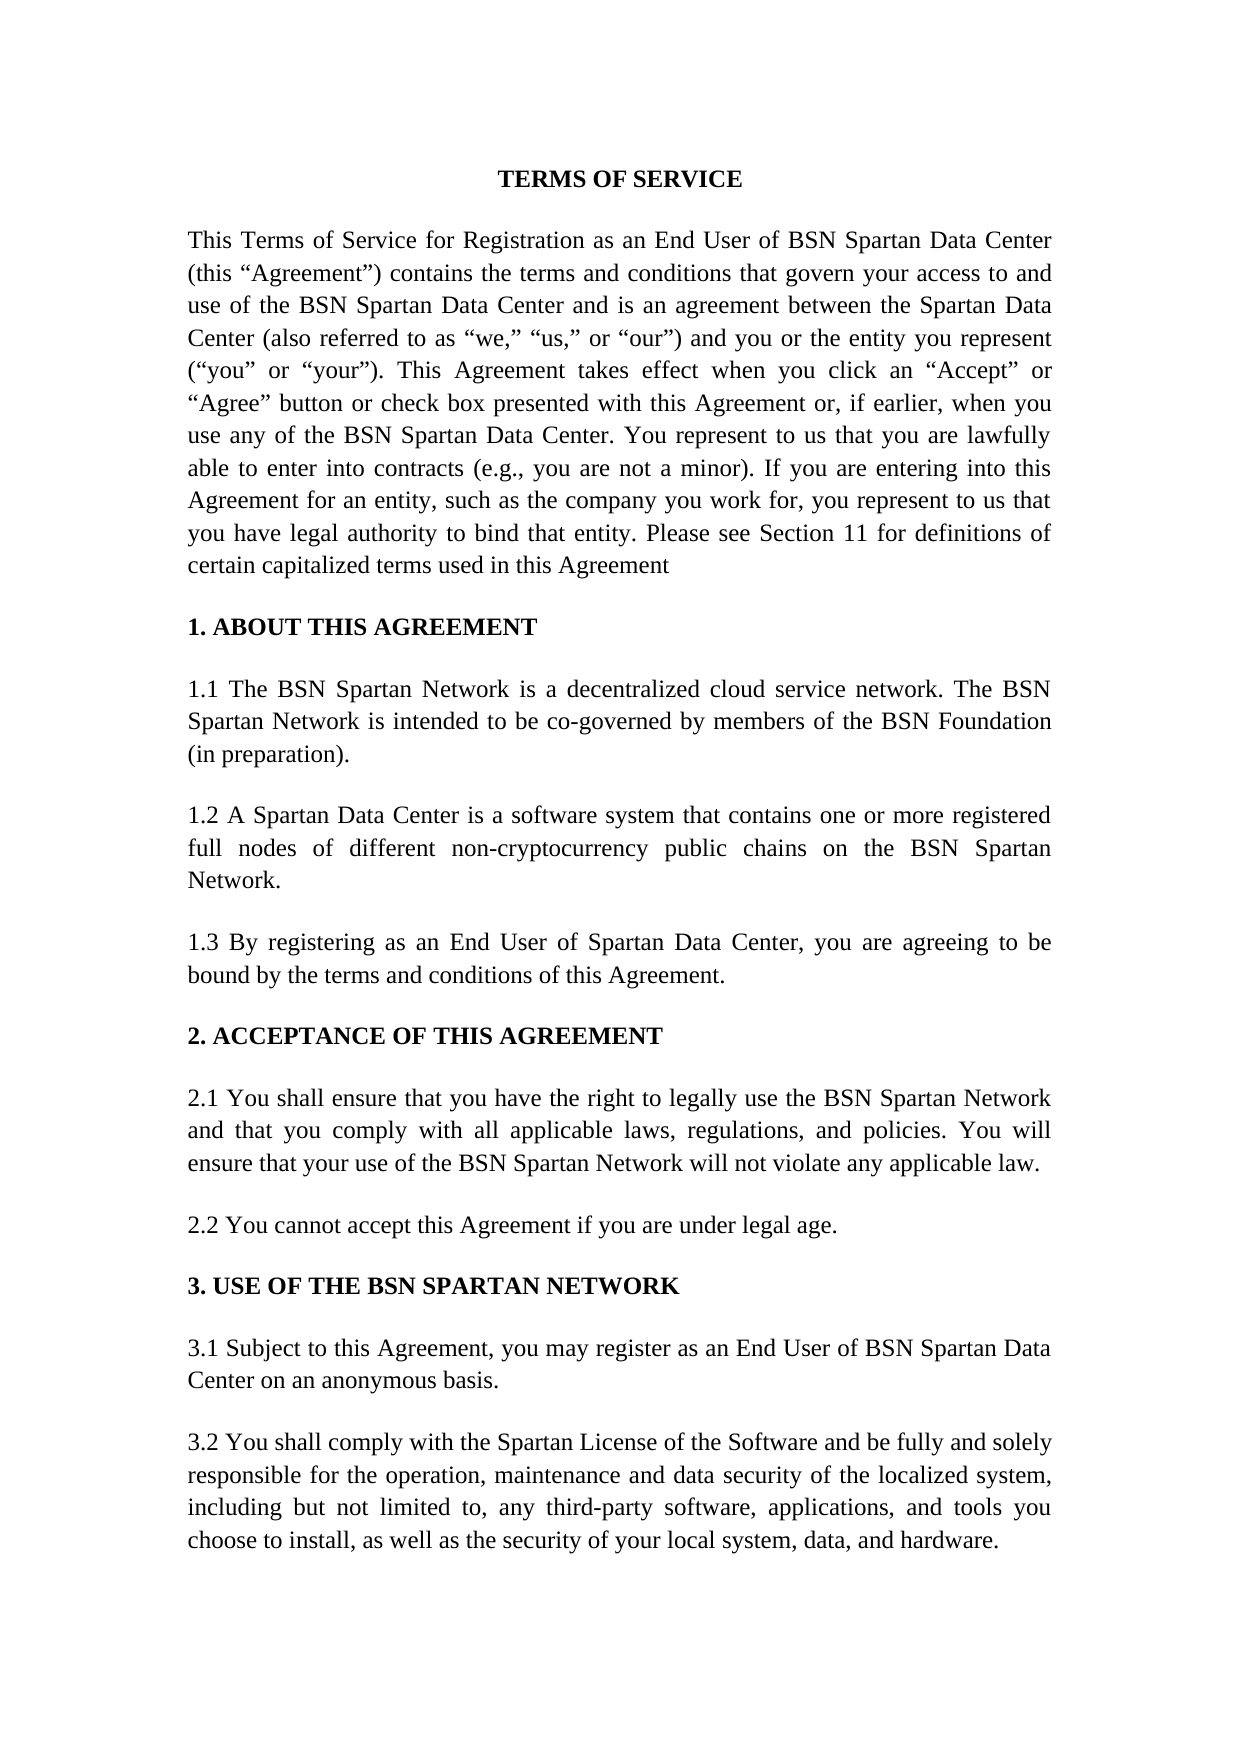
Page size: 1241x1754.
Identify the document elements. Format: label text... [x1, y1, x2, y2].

text 3.1 Subject to this Agreement, you may register as an End User of BSN Spartan Data Center on an anonymous basis. [187, 1331, 1053, 1396]
text TERMS OF SERVICE [187, 162, 1053, 194]
text 2. ACCEPTANCE OF THIS AGREEMENT [187, 1019, 1053, 1052]
text 2.1 You shall ensure that you have the right to legally use the BSN Spartan Network and that you comply with all applicable laws, regulations, and policies. You will ensure that your use of the BSN Spartan Network will not violate any applicable law. [187, 1081, 1053, 1179]
text 1.3 By registering as an End User of Spartan Data Center, you are agreeing to be bound by the terms and conditions of this Agreement. [187, 925, 1053, 990]
text 3. USE OF THE BSN SPARTAN NETWORK [187, 1269, 1053, 1302]
text 1.2 A Spartan Data Center is a software system that contains one or more registered full nodes of different non-cryptocurrency public chains on the BSN Spartan Network. [187, 799, 1053, 896]
text 1. ABOUT THIS AGREEMENT [187, 610, 1053, 643]
text This Terms of Service for Registration as an End User of BSN Spartan Data Center (this “Agreement”) contains the terms and conditions that govern your access to and use of the BSN Spartan Data Center and is an agreement between the Spartan Data Center (also referred to as “we,” “us,” or “our”) and you or the entity you represent (“you” or “your”). This Agreement takes effect when you click an “Accept” or “Agree” button or check box presented with this Agreement or, if earlier, when you use any of the BSN Spartan Data Center. You represent to us that you are lawfully able to enter into contracts (e.g., you are not a minor). If you are entering into this Agreement for an entity, such as the company you work for, you represent to us that you have legal authority to bind that entity. Please see Section 11 for definitions of certain capitalized terms used in this Agreement [187, 224, 1053, 581]
text 2.2 You cannot accept this Agreement if you are under legal age. [187, 1208, 1053, 1240]
text 3.2 You shall comply with the Spartan License of the Software and be fully and solely responsible for the operation, maintenance and data security of the localized system, including but not limited to, any third-party software, applications, and tools you choose to install, as well as the security of your local system, data, and hardware. [187, 1425, 1053, 1555]
text 1.1 The BSN Spartan Network is a decentralized cloud service network. The BSN Spartan Network is intended to be co-governed by members of the BSN Foundation (in preparation). [187, 672, 1053, 769]
